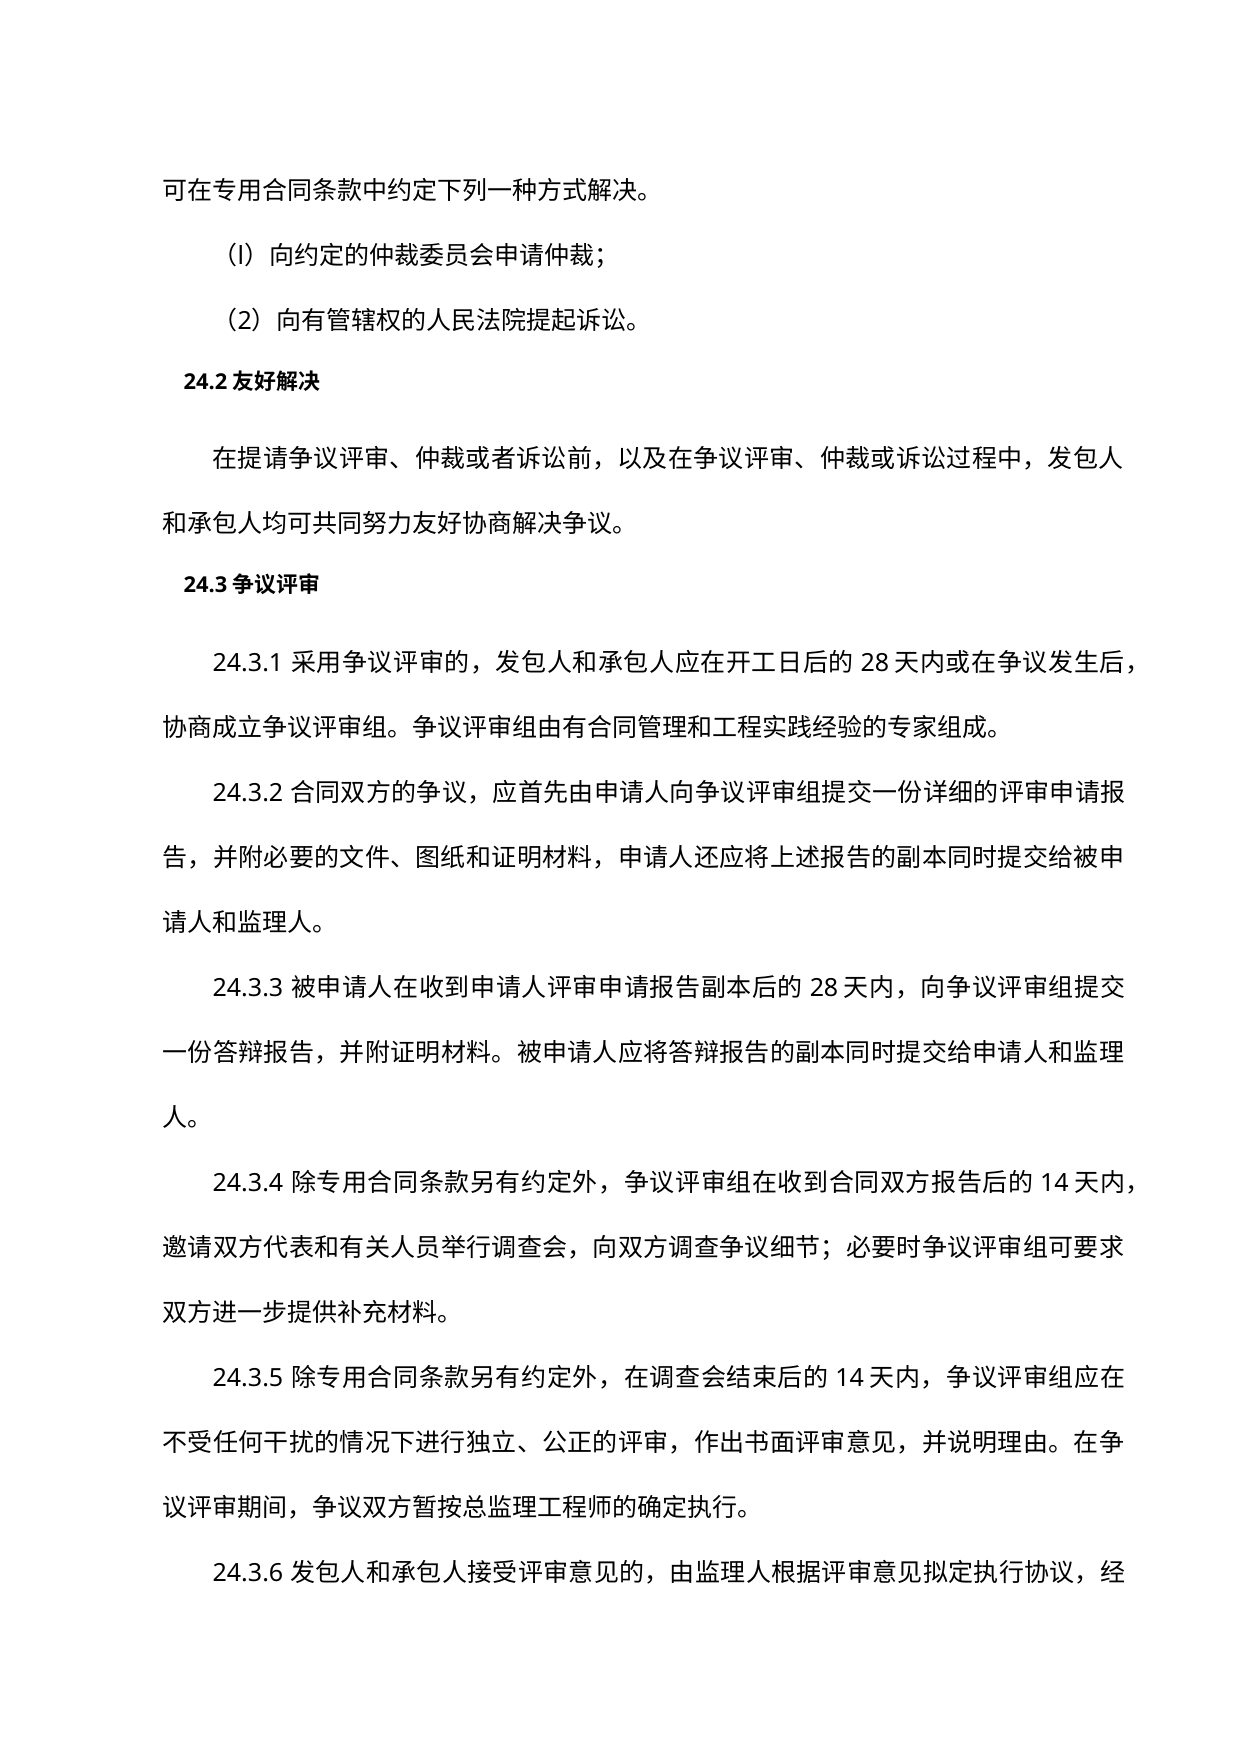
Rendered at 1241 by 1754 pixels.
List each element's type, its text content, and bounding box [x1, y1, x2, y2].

text （l）向约定的仲裁委员会申请仲裁； [162, 221, 1126, 286]
text 24.3.2 合同双方的争议，应首先由申请人向争议评审组提交一份详细的评审申请报告，并附必要的文件、图纸和证明材料，申请人还应将上述报告的副本同时提交给被申请人和监理人。 [162, 758, 1126, 953]
subtitle 24.3 争议评审 [162, 567, 1126, 599]
text 24.3.3 被申请人在收到申请人评审申请报告副本后的28天内，向争议评审组提交一份答辩报告，并附证明材料。被申请人应将答辩报告的副本同时提交给申请人和监理人。 [162, 953, 1126, 1148]
subtitle 24.2 友好解决 [162, 364, 1126, 396]
text 24.3.5 除专用合同条款另有约定外，在调查会结束后的14天内，争议评审组应在不受任何干扰的情况下进行独立、公正的评审，作出书面评审意见，并说明理由。在争议评审期间，争议双方暂按总监理工程师的确定执行。 [162, 1343, 1126, 1538]
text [162, 156, 1126, 221]
text （2）向有管辖权的人民法院提起诉讼。 [162, 286, 1126, 351]
text 在提请争议评审、仲裁或者诉讼前，以及在争议评审、仲裁或诉讼过程中，发包人和承包人均可共同努力友好协商解决争议。 [162, 424, 1126, 554]
text 24.3.4 除专用合同条款另有约定外，争议评审组在收到合同双方报告后的14天内，邀请双方代表和有关人员举行调查会，向双方调查争议细节；必要时争议评审组可要求双方进一步提供补充材料。 [162, 1148, 1126, 1343]
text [162, 1538, 1126, 1603]
text 24.3.1 采用争议评审的，发包人和承包人应在开工日后的28天内或在争议发生后，协商成立争议评审组。争议评审组由有合同管理和工程实践经验的专家组成。 [162, 628, 1126, 758]
